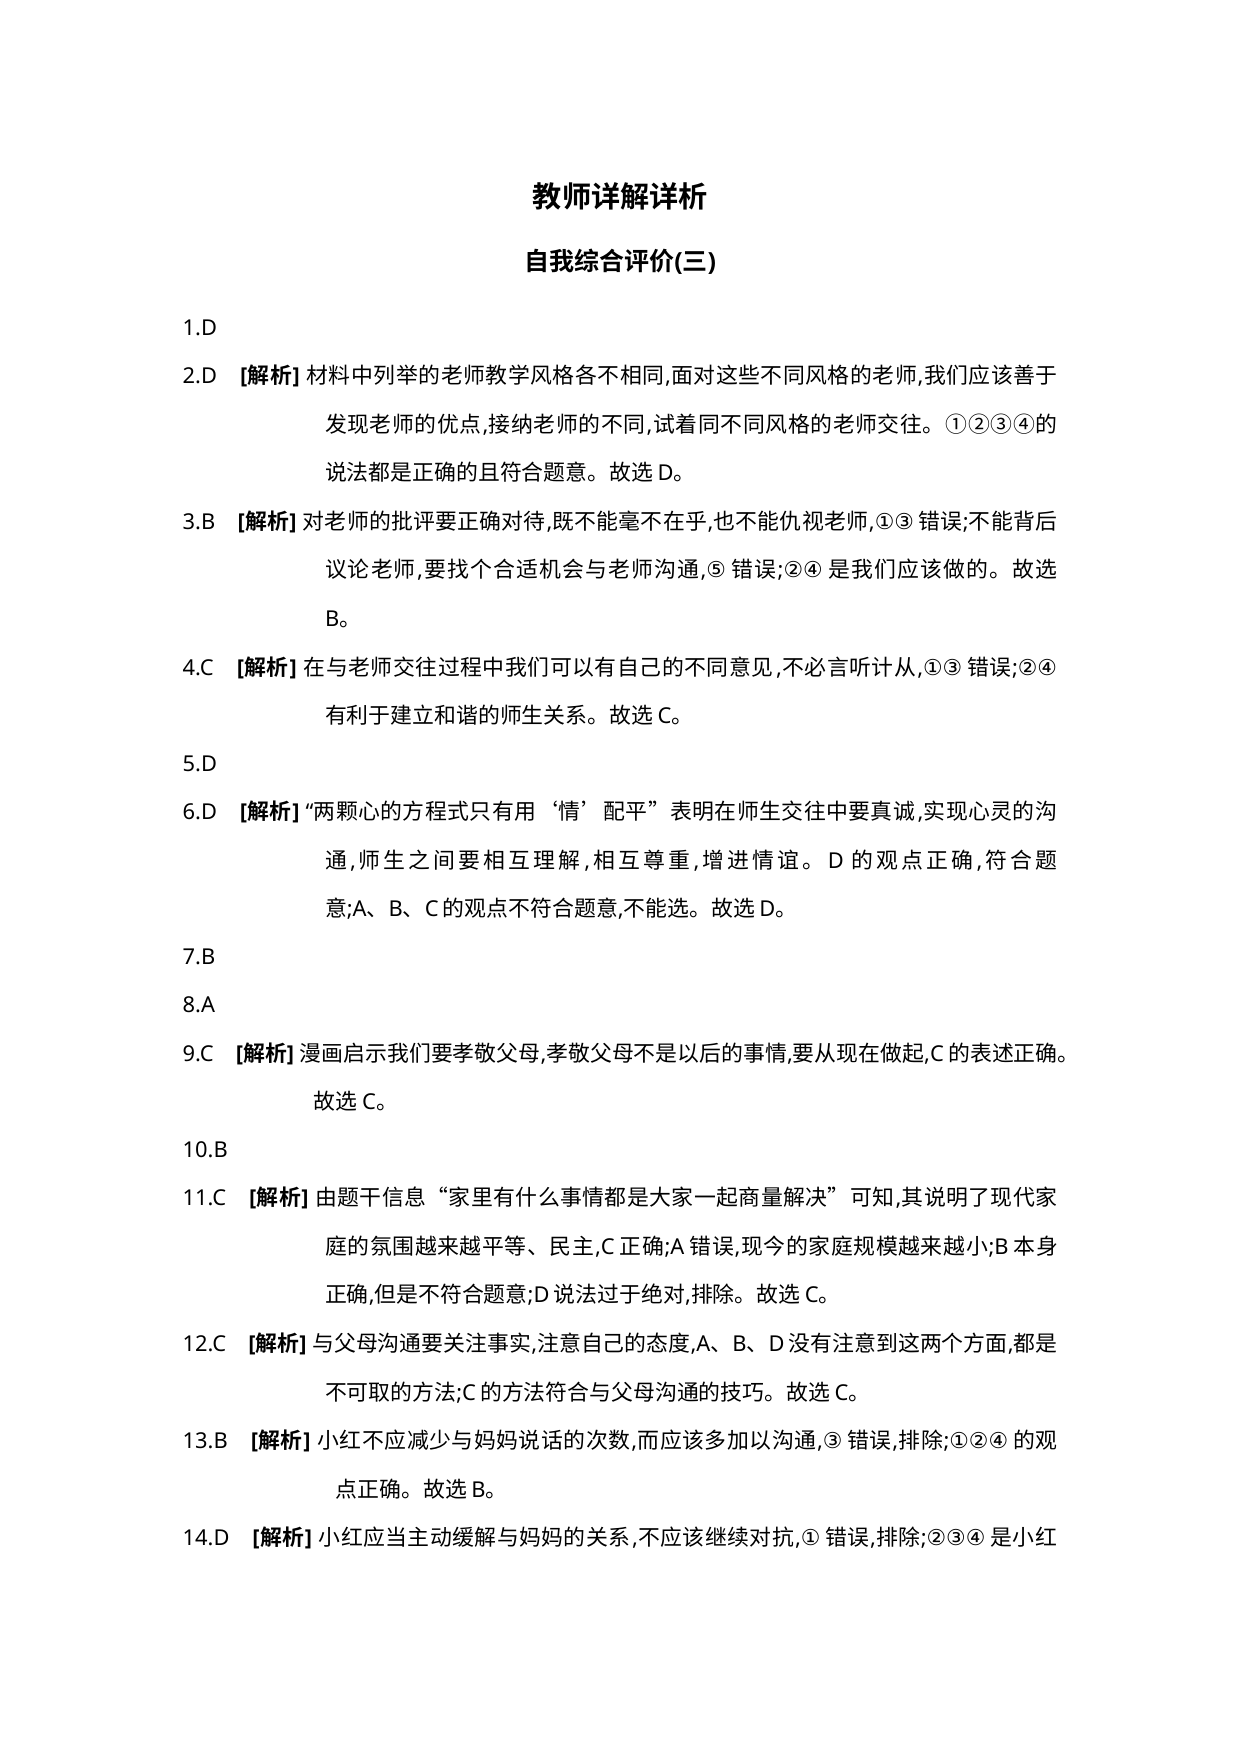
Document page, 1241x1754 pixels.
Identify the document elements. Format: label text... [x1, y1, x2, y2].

text 6.D [解析] “两颗心的方程式只有用‘情’配平”表明在师生交往中要真诚,实现心灵的沟通,师生之间要相互理解,相互尊重,增进情谊。D的观点正确,符合题意;A、B、C的观点不符合题意,不能选。故选D。 [182, 794, 1058, 924]
text 教师详解详析 [182, 162, 1058, 227]
text 2.D [解析] 材料中列举的老师教学风格各不相同,面对这些不同风格的老师,我们应该善于发现老师的优点,接纳老师的不同,试着同不同风格的老师交往。①②③④的说法都是正确的且符合题意。故选D。 [182, 357, 1058, 487]
text 4.C [解析] 在与老师交往过程中我们可以有自己的不同意见,不必言听计从,①③错误;②④有利于建立和谐的师生关系。故选C。 [182, 649, 1058, 730]
text 3.B [解析] 对老师的批评要正确对待,既不能毫不在乎,也不能仇视老师,①③错误;不能背后议论老师,要找个合适机会与老师沟通,⑤错误;②④是我们应该做的。故选B。 [182, 503, 1058, 633]
text 10.B [182, 1132, 1058, 1165]
text 自我综合评价(三) [182, 227, 1058, 292]
text 5.D [182, 746, 1058, 779]
text 9.C [解析] 漫画启示我们要孝敬父母,孝敬父母不是以后的事情,要从现在做起,C的表述正确。故选C。 [182, 1035, 1058, 1116]
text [182, 1520, 1058, 1552]
text 12.C [解析] 与父母沟通要关注事实,注意自己的态度,A、B、D没有注意到这两个方面,都是不可取的方法;C的方法符合与父母沟通的技巧。故选C。 [182, 1326, 1058, 1407]
text 8.A [182, 988, 1058, 1020]
text 1.D [182, 310, 1058, 343]
text 11.C [解析] 由题干信息“家里有什么事情都是大家一起商量解决”可知,其说明了现代家庭的氛围越来越平等、民主,C正确;A错误,现今的家庭规模越来越小;B本身正确,但是不符合题意;D说法过于绝对,排除。故选C。 [182, 1180, 1058, 1310]
text 13.B [解析] 小红不应减少与妈妈说话的次数,而应该多加以沟通,③错误,排除;①②④的观点正确。故选B。 [182, 1423, 1058, 1504]
text 7.B [182, 939, 1058, 972]
